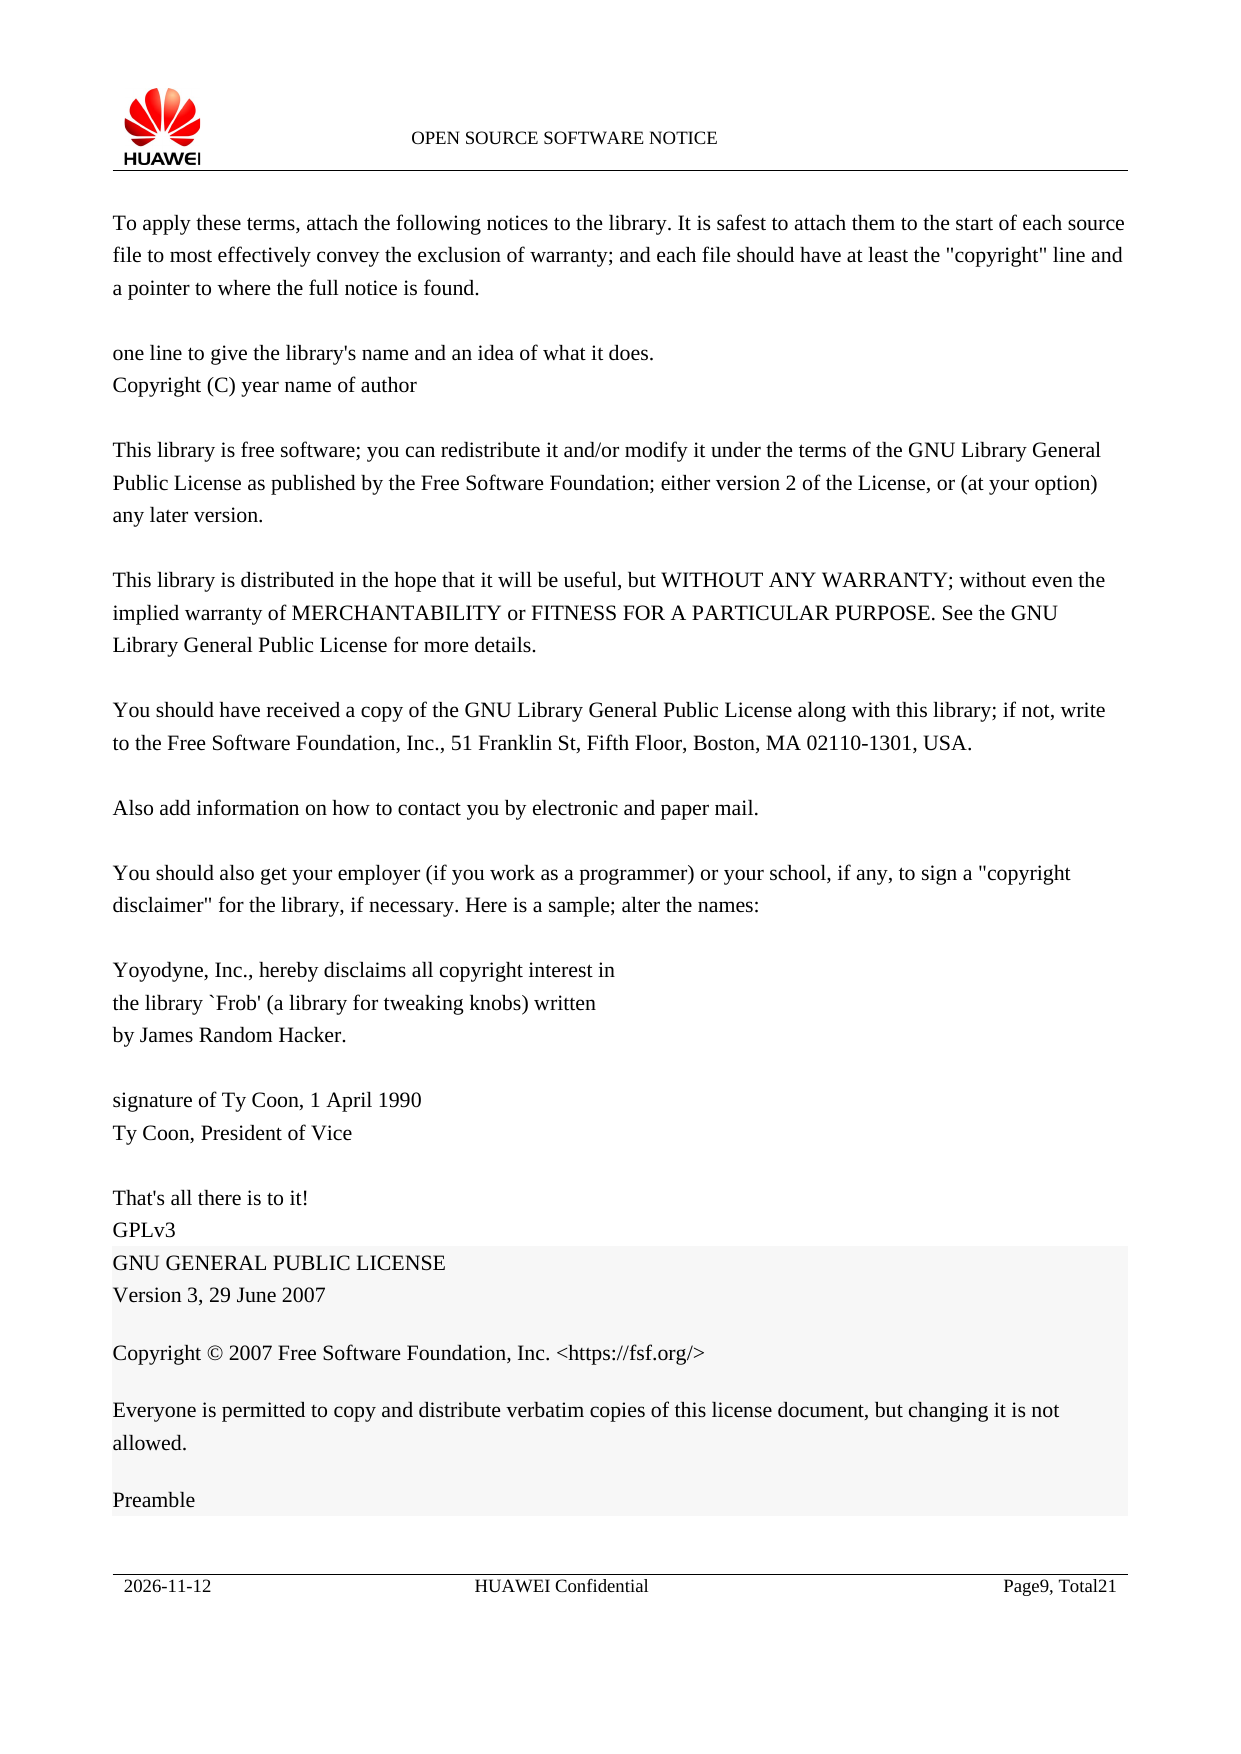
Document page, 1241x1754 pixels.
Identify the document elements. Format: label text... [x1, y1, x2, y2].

text Ty Coon, President of Vice [112, 1116, 1128, 1149]
text Yoyodyne, Inc., hereby disclaims all copyright interest in [112, 954, 1128, 986]
text To apply these terms, attach the following notices to the library. It is safest to attach them to the start of each source file to most effectively convey the exclusion of warranty; and each file should have at least the "copyright" line and a pointer to where the full notice is found. [112, 206, 1128, 304]
text by James Random Hacker. [112, 1019, 1128, 1051]
text That's all there is to it! [112, 1181, 1128, 1214]
text Preamble [112, 1484, 1128, 1516]
text Everyone is permitted to copy and distribute verbatim copies of this license document, but changing it is not allowed. [112, 1394, 1128, 1459]
text one line to give the library's name and an idea of what it does. [112, 336, 1128, 369]
text Copyright © 2007 Free Software Foundation, Inc. <https://fsf.org/> [112, 1336, 1128, 1369]
text the library `Frob' (a library for tweaking knobs) written [112, 986, 1128, 1019]
text GNU GENERAL PUBLIC LICENSE Version 3, 29 June 2007 [112, 1246, 1128, 1311]
text GPLv3 [112, 1214, 1128, 1246]
text You should have received a copy of the GNU Library General Public License along with this library; if not, write to the Free Software Foundation, Inc., 51 Franklin St, Fifth Floor, Boston, MA 02110-1301, USA. [112, 694, 1128, 759]
text This library is free software; you can redistribute it and/or modify it under the terms of the GNU Library General Public License as published by the Free Software Foundation; either version 2 of the License, or (at your option) any later version. [112, 434, 1128, 531]
text signature of Ty Coon, 1 April 1990 [112, 1084, 1128, 1116]
text You should also get your employer (if you work as a programmer) or your school, if any, to sign a "copyright disclaimer" for the library, if necessary. Here is a sample; alter the names: [112, 856, 1128, 921]
text Also add information on how to contact you by electronic and paper mail. [112, 791, 1128, 824]
text Copyright (C) year name of author [112, 369, 1128, 401]
picture [124, 88, 201, 165]
text This library is distributed in the hope that it will be useful, but WITHOUT ANY WARRANTY; without even the implied warranty of MERCHANTABILITY or FITNESS FOR A PARTICULAR PURPOSE. See the GNU Library General Public License for more details. [112, 564, 1128, 661]
